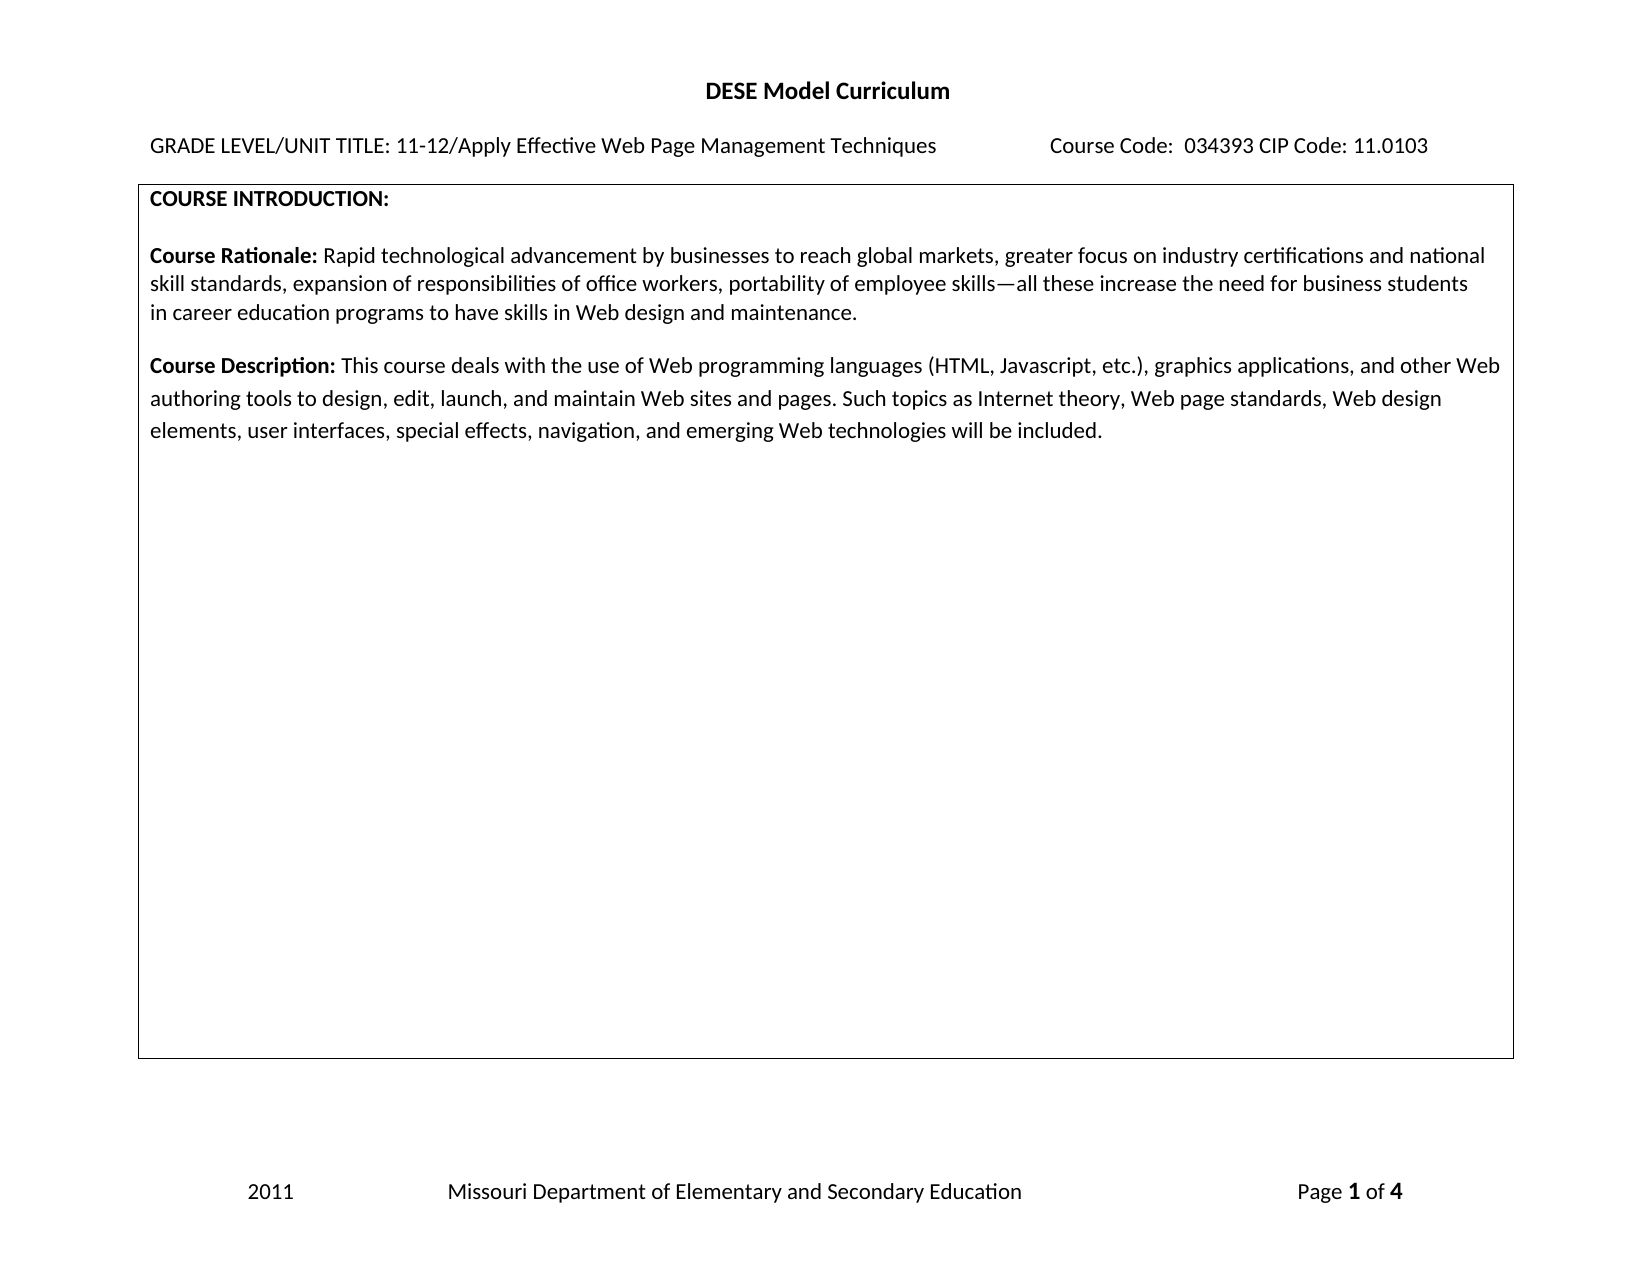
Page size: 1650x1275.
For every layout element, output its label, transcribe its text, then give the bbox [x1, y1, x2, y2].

table_header COURSE INTRODUCTION: Course Rationale: Rapid technological advancement by businesses to reach global markets, greater focus on industry certifications and national skill standards, expansion of responsibilities of office workers, portability of employee skills—all these increase the need for business students in career education programs to have skills in Web design and maintenance. Course Description: This course deals with the use of Web programming languages (HTML, Javascript, etc.), graphics applications, and other Web authoring tools to design, edit, launch, and maintain Web sites and pages. Such topics as Internet theory, Web page standards, Web design elements, user interfaces, special effects, navigation, and emerging Web technologies will be included. [139, 185, 1513, 1057]
